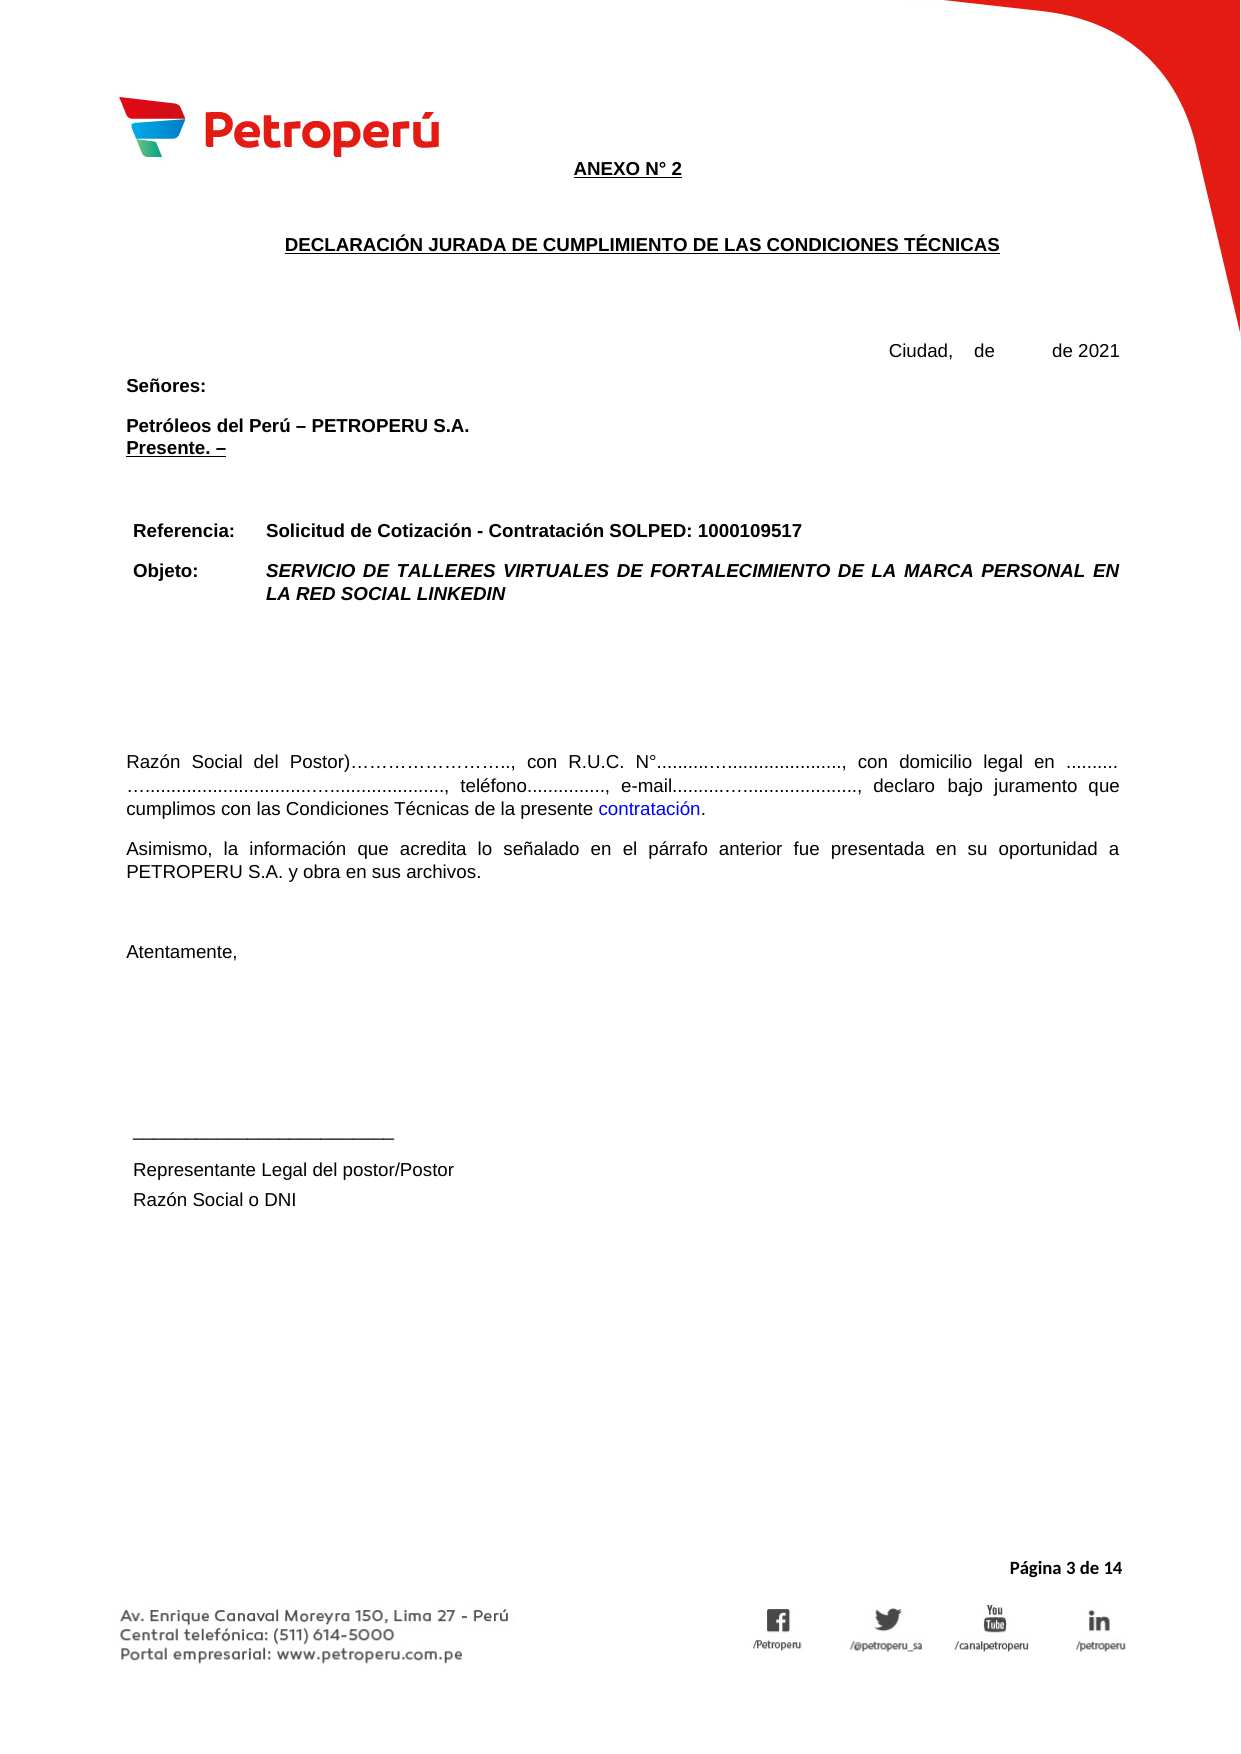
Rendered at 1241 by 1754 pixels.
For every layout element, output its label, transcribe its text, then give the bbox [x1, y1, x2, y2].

text DECLARACIÓN JURADA DE CUMPLIMIENTO DE LAS CONDICIONES TÉCNICAS [118, 234, 1167, 255]
text _________________________ [133, 1119, 1122, 1141]
text ANEXO N° 2 [133, 158, 1122, 180]
text Señores: [126, 375, 1120, 397]
text Petróleos del Perú – PETROPERU S.A. [126, 415, 1120, 437]
picture [1, 1596, 1241, 1751]
text Presente. – [126, 437, 1120, 458]
picture [1, 0, 1241, 350]
text Ciudad, de de 2021 [724, 339, 1120, 361]
text Representante Legal del postor/Postor [133, 1159, 1122, 1181]
text Asimismo, la información que acredita lo señalado en el párrafo anterior fue presentada en su oportunidad a PETROPERU S.A. y obra en sus archivos. [126, 837, 1120, 882]
text Atentamente, [126, 941, 1120, 962]
text Referencia: Solicitud de Cotización - Contratación SOLPED: 1000109517 [133, 520, 1122, 541]
text Objeto: SERVICIO DE TALLERES VIRTUALES DE FORTALECIMIENTO DE LA MARCA PERSONAL EN LA RED SOCIAL LINKEDIN [133, 560, 1122, 604]
text Razón Social del Postor)…………………….., con R.U.C. N°..........…......................, con domicilio legal en ..........…................................…......................, teléfono..............., e-mail..........…......................, declaro bajo juramento que cumplimos con las Condiciones Técnicas de la presente contratación. [126, 751, 1120, 819]
text Razón Social o DNI [133, 1188, 1122, 1210]
